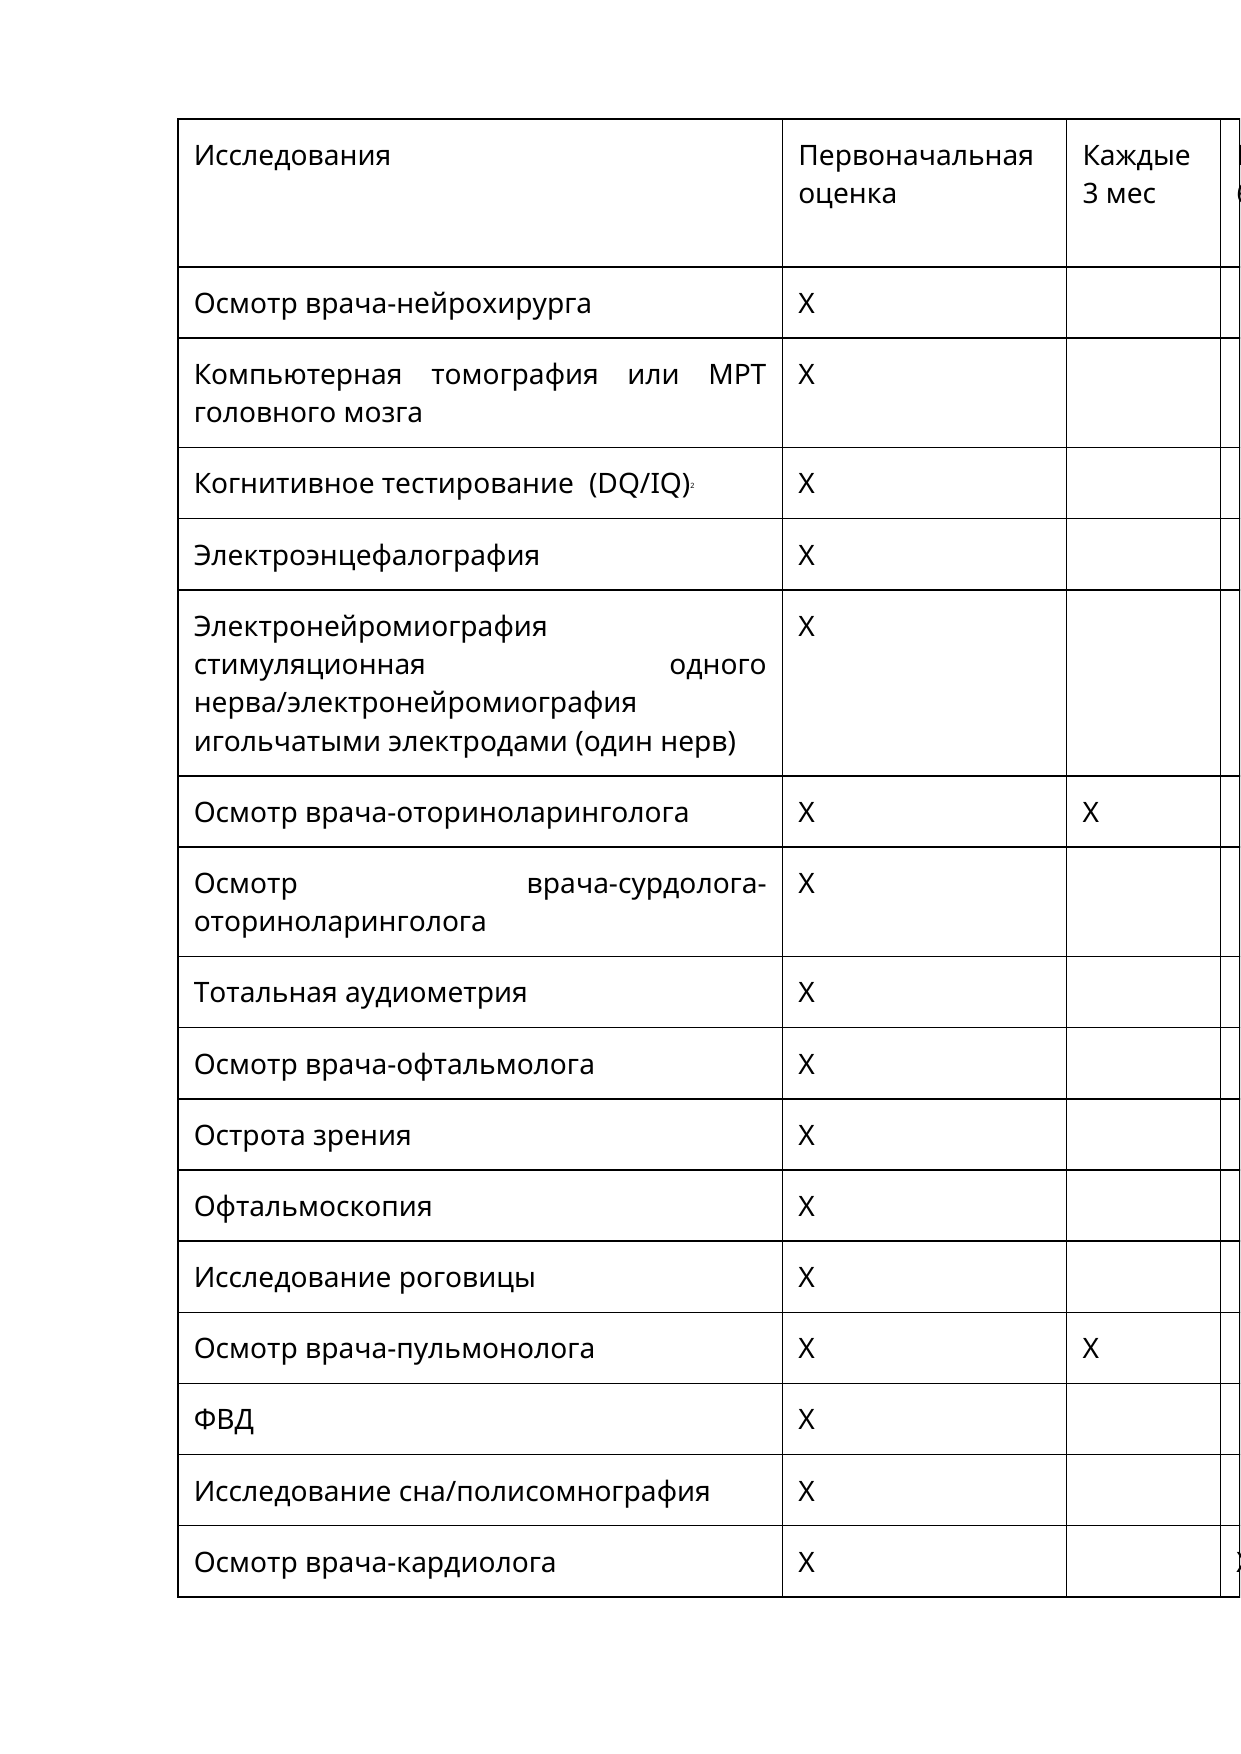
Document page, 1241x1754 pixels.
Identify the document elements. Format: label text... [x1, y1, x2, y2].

table_cell [1221, 777, 1239, 846]
table_cell [1067, 339, 1220, 447]
table_cell [1221, 1028, 1239, 1098]
table_cell Х [783, 1455, 1066, 1525]
table_cell Осмотр врача-офтальмолога [179, 1028, 782, 1098]
table_cell Х [783, 1100, 1066, 1169]
table_cell [1067, 1526, 1220, 1596]
table_cell Осмотр врача-нейрохирурга [179, 268, 782, 337]
table_header Исследования [179, 120, 782, 266]
table_cell [1067, 848, 1220, 956]
table_cell Осмотр врача-пульмонолога [179, 1313, 782, 1382]
table_cell Х [783, 519, 1066, 589]
table_cell [1221, 591, 1239, 775]
table_cell [1221, 1171, 1239, 1240]
table_cell Х [783, 777, 1066, 846]
table_cell [1221, 339, 1239, 447]
table_cell Х [783, 1526, 1066, 1596]
table_cell [1221, 1242, 1239, 1311]
table_cell Осмотр врача-оториноларинголога [179, 777, 782, 846]
table_cell Х [783, 957, 1066, 1027]
table_cell [1221, 1313, 1239, 1382]
table_cell Х [783, 848, 1066, 956]
table_cell [1067, 448, 1220, 518]
table_cell Х [1221, 1526, 1239, 1596]
table_header Каждые 6 мес [1221, 120, 1239, 266]
table_cell [1067, 591, 1220, 775]
table_cell [1067, 1171, 1220, 1240]
table_cell Осмотр врача-кардиолога [179, 1526, 782, 1596]
table_cell Х [783, 448, 1066, 518]
table_cell [1067, 519, 1220, 589]
table_cell [1221, 957, 1239, 1027]
table_cell [1067, 1455, 1220, 1525]
table_cell [1067, 268, 1220, 337]
table_cell [1221, 848, 1239, 956]
table_cell Офтальмоскопия [179, 1171, 782, 1240]
table_cell Тотальная аудиометрия [179, 957, 782, 1027]
table_cell [1067, 1242, 1220, 1311]
table_cell Компьютерная томография или МРТ головного мозга [179, 339, 782, 447]
table_cell [1221, 519, 1239, 589]
table_cell Х [783, 591, 1066, 775]
table_cell Исследование роговицы [179, 1242, 782, 1311]
table_cell [1067, 1100, 1220, 1169]
table_cell [1221, 448, 1239, 518]
table_cell Х [783, 1313, 1066, 1382]
table_header Каждые 3 мес [1067, 120, 1220, 266]
table_cell [1067, 957, 1220, 1027]
table_cell ФВД [179, 1384, 782, 1454]
table_cell [1067, 1028, 1220, 1098]
table_cell Электроэнцефалография [179, 519, 782, 589]
table_cell Х [783, 1242, 1066, 1311]
table_cell Х [783, 1028, 1066, 1098]
table_cell Осмотр врача-сурдолога-оториноларинголога [179, 848, 782, 956]
table_cell Острота зрения [179, 1100, 782, 1169]
table_cell Х [1067, 1313, 1220, 1382]
table_cell Х [783, 268, 1066, 337]
table_cell Электронейромиография стимуляционная одного нерва/электронейромиография игольчатыми электродами (один нерв) [179, 591, 782, 775]
table_cell Х [783, 339, 1066, 447]
table_cell Х [1067, 777, 1220, 846]
table_cell Х [783, 1384, 1066, 1454]
table_cell [1221, 1455, 1239, 1525]
table_cell [1067, 1384, 1220, 1454]
table_cell [1221, 1100, 1239, 1169]
table_cell Исследование сна/полисомнография [179, 1455, 782, 1525]
table_cell [1221, 1384, 1239, 1454]
table_header Первоначальная оценка [783, 120, 1066, 266]
table_cell [1221, 268, 1239, 337]
table_cell Когнитивное тестирование (DQ/IQ)2 [179, 448, 782, 518]
table_cell Х [783, 1171, 1066, 1240]
